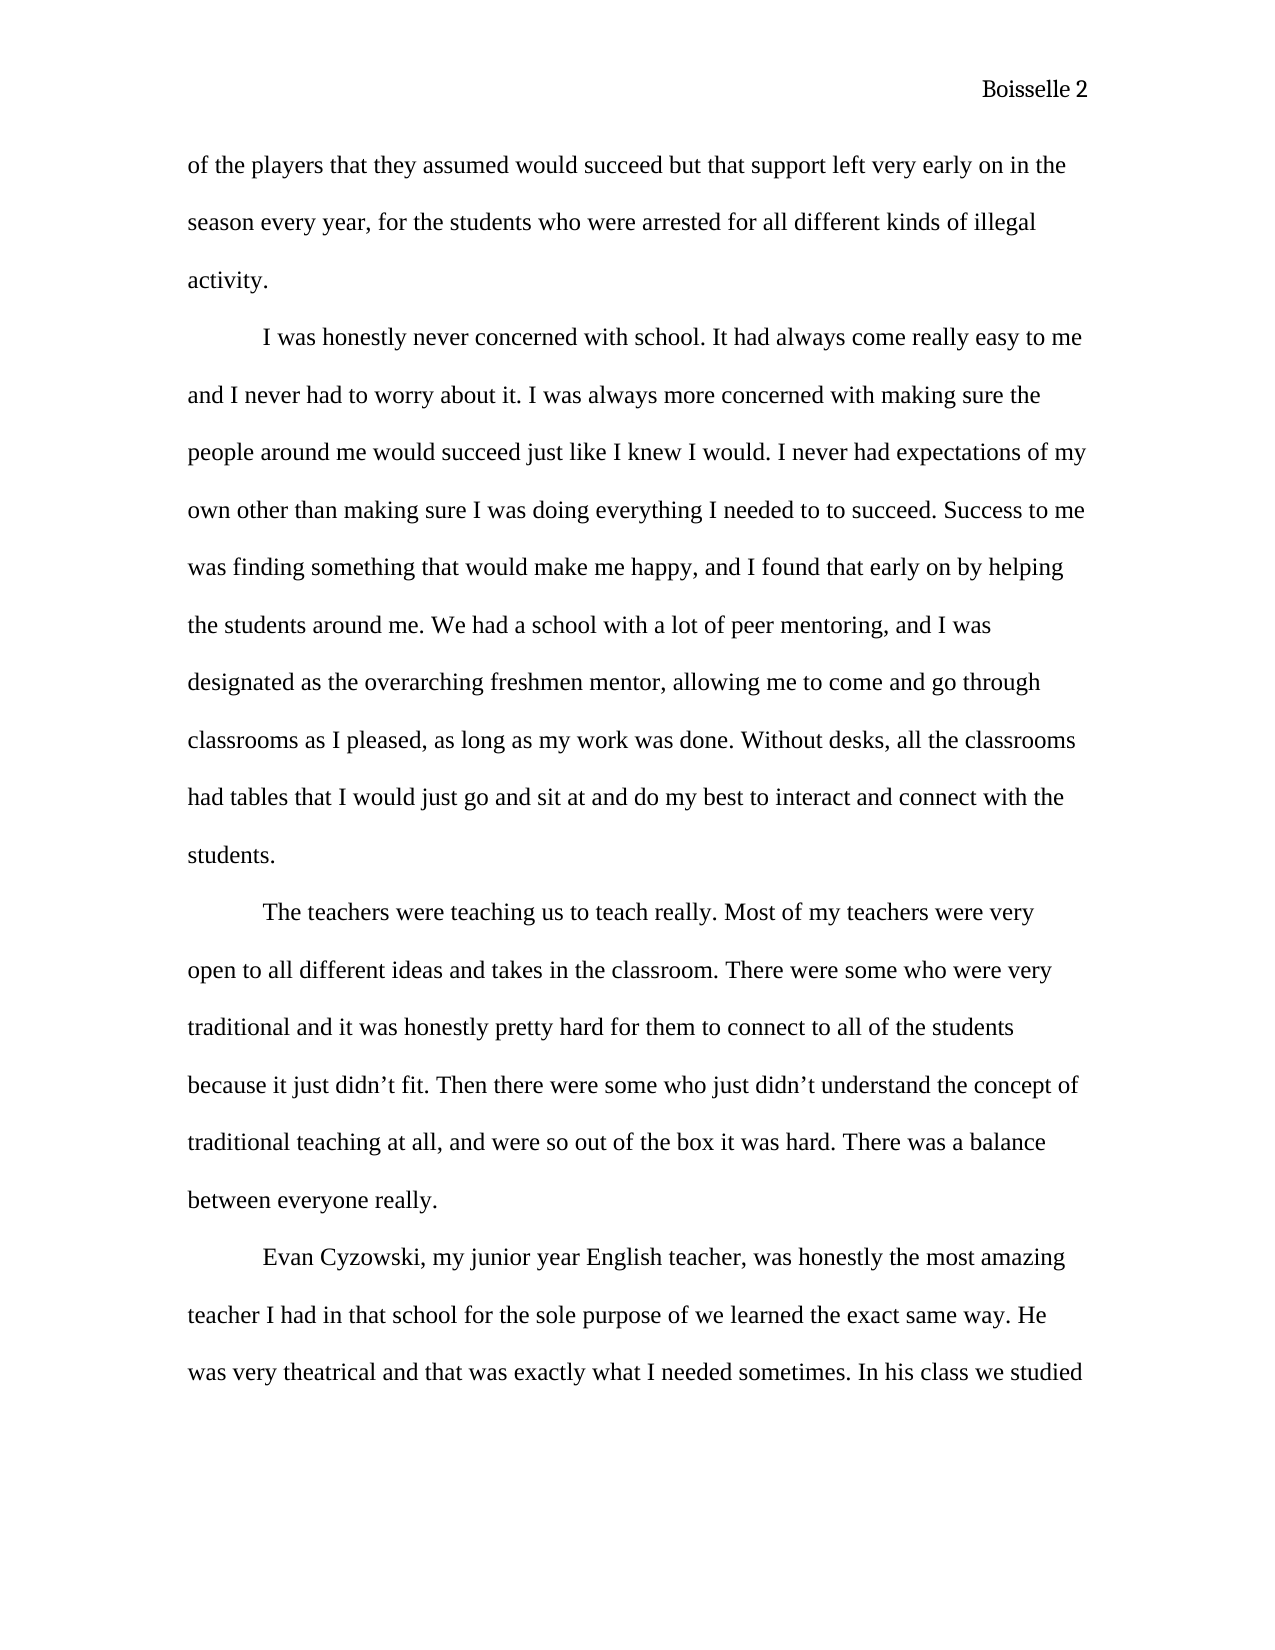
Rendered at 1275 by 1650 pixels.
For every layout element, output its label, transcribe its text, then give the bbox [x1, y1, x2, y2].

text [187, 150, 1087, 294]
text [187, 1242, 1087, 1386]
text The teachers were teaching us to teach really. Most of my teachers were very open to all different ideas and takes in the classroom. There were some who were very traditional and it was honestly pretty hard for them to connect to all of the students because it just didn’t fit. Then there were some who just didn’t understand the concept of traditional teaching at all, and were so out of the box it was hard. There was a balance between everyone really. [187, 897, 1087, 1214]
text I was honestly never concerned with school. It had always come really easy to me and I never had to worry about it. I was always more concerned with making sure the people around me would succeed just like I knew I would. I never had expectations of my own other than making sure I was doing everything I needed to to succeed. Success to me was finding something that would make me happy, and I found that early on by helping the students around me. We had a school with a lot of peer mentoring, and I was designated as the overarching freshmen mentor, allowing me to come and go through classrooms as I pleased, as long as my work was done. Without desks, all the classrooms had tables that I would just go and sit at and do my best to interact and connect with the students. [187, 322, 1087, 869]
